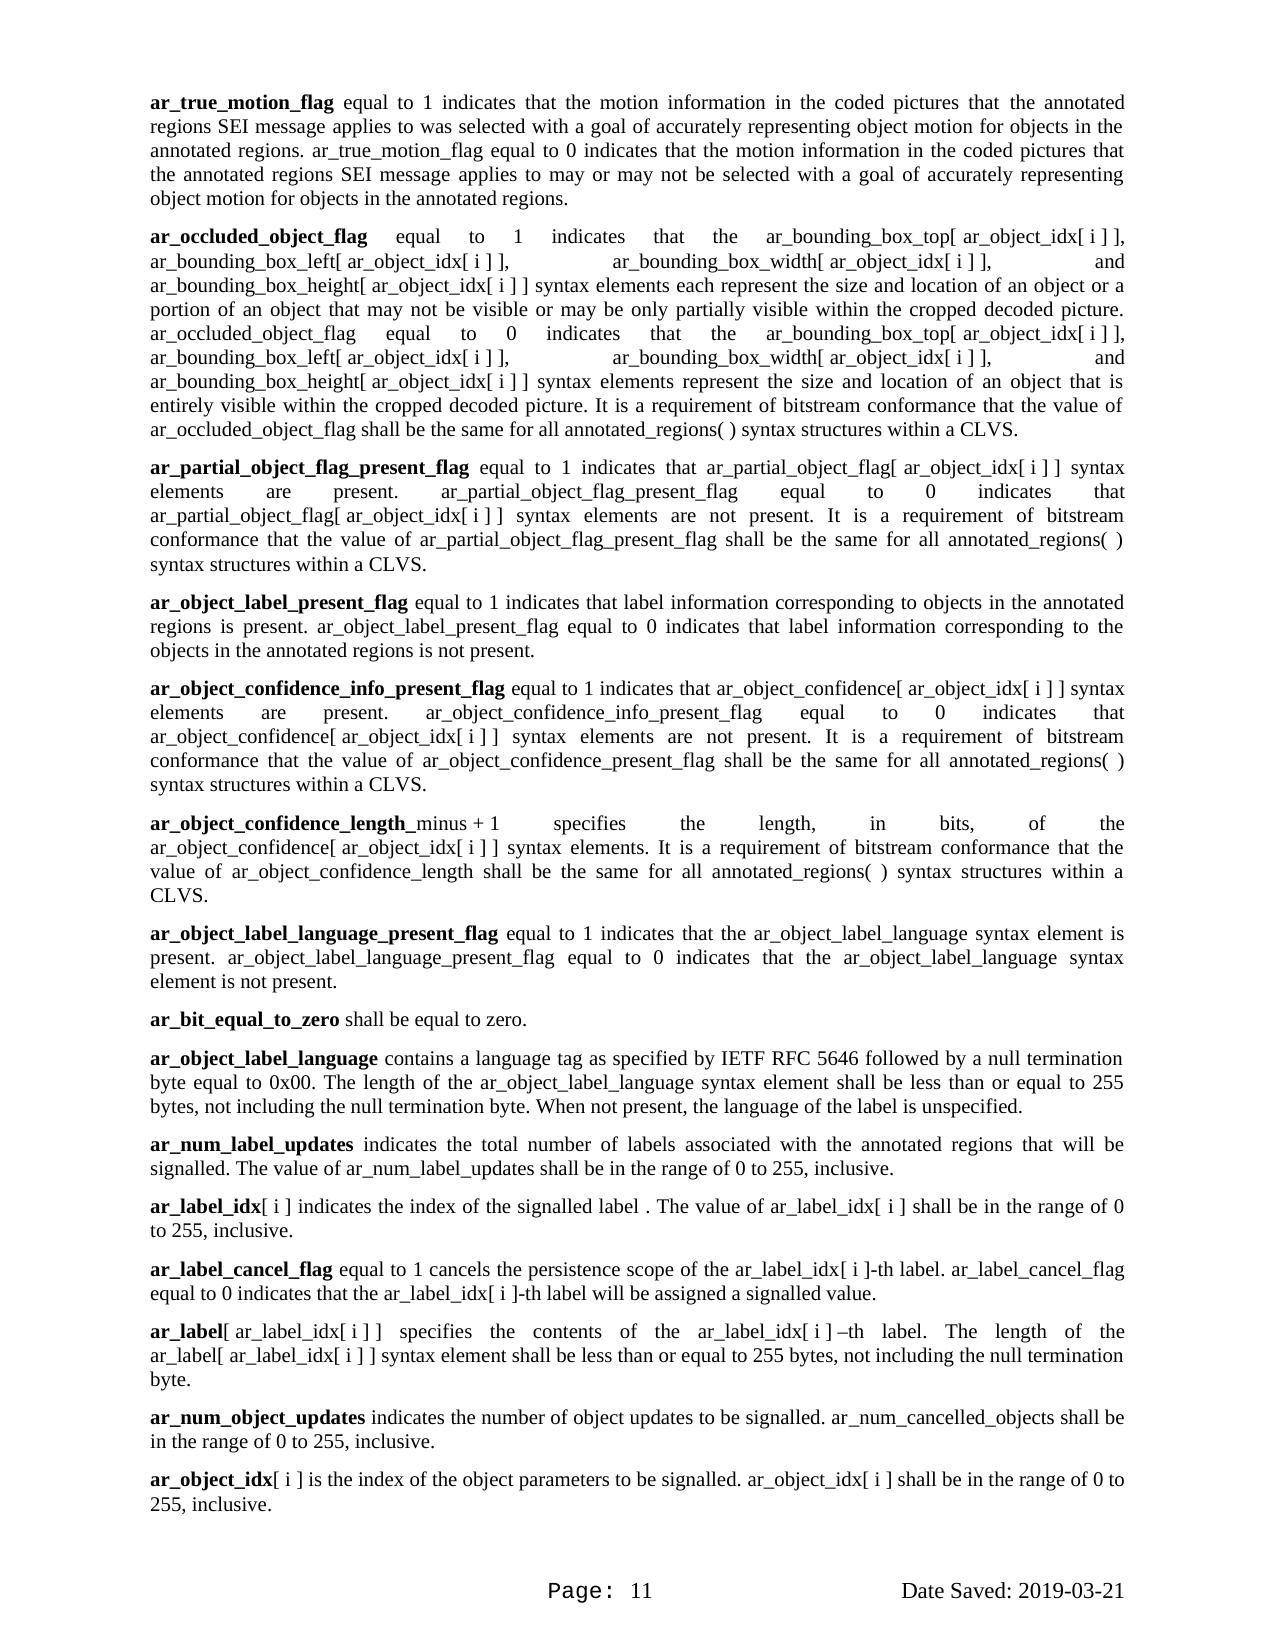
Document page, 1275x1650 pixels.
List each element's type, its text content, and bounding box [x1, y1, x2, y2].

text ar_num_object_updates indicates the number of object updates to be signalled. ar_num_cancelled_objects shall be in the range of 0 to 255, inclusive. [150, 1405, 1125, 1453]
text ar_object_label_language_present_flag equal to 1 indicates that the ar_object_label_language syntax element is present. ar_object_label_language_present_flag equal to 0 indicates that the ar_object_label_language syntax element is not present. [150, 921, 1125, 993]
text ar_partial_object_flag_present_flag equal to 1 indicates that ar_partial_object_flag[ ar_object_idx[ i ] ] syntax elements are present. ar_partial_object_flag_present_flag equal to 0 indicates that ar_partial_object_flag[ ar_object_idx[ i ] ] syntax elements are not present. It is a requirement of bitstream conformance that the value of ar_partial_object_flag_present_flag shall be the same for all annotated_regions( ) syntax structures within a CLVS. [150, 455, 1125, 576]
text ar_true_motion_flag equal to 1 indicates that the motion information in the coded pictures that the annotated regions SEI message applies to was selected with a goal of accurately representing object motion for objects in the annotated regions. ar_true_motion_flag equal to 0 indicates that the motion information in the coded pictures that the annotated regions SEI message applies to may or may not be selected with a goal of accurately representing object motion for objects in the annotated regions. [150, 90, 1125, 210]
text ar_object_label_present_flag equal to 1 indicates that label information corresponding to objects in the annotated regions is present. ar_object_label_present_flag equal to 0 indicates that label information corresponding to the objects in the annotated regions is not present. [150, 590, 1125, 662]
text ar_label_cancel_flag equal to 1 cancels the persistence scope of the ar_label_idx[ i ]-th label. ar_label_cancel_flag equal to 0 indicates that the ar_label_idx[ i ]-th label will be assigned a signalled value. [150, 1256, 1125, 1304]
text ar_object_idx[ i ] is the index of the object parameters to be signalled. ar_object_idx[ i ] shall be in the range of 0 to 255, inclusive. [150, 1467, 1125, 1516]
text ar_occluded_object_flag equal to 1 indicates that the ar_bounding_box_top[ ar_object_idx[ i ] ], ar_bounding_box_left[ ar_object_idx[ i ] ], ar_bounding_box_width[ ar_object_idx[ i ] ], and ar_bounding_box_height[ ar_object_idx[ i ] ] syntax elements each represent the size and location of an object or a portion of an object that may not be visible or may be only partially visible within the cropped decoded picture. ar_occluded_object_flag equal to 0 indicates that the ar_bounding_box_top[ ar_object_idx[ i ] ], ar_bounding_box_left[ ar_object_idx[ i ] ], ar_bounding_box_width[ ar_object_idx[ i ] ], and ar_bounding_box_height[ ar_object_idx[ i ] ] syntax elements represent the size and location of an object that is entirely visible within the cropped decoded picture. It is a requirement of bitstream conformance that the value of ar_occluded_object_flag shall be the same for all annotated_regions( ) syntax structures within a CLVS. [150, 224, 1125, 441]
text ar_object_confidence_length_minus + 1 specifies the length, in bits, of the ar_object_confidence[ ar_object_idx[ i ] ] syntax elements. It is a requirement of bitstream conformance that the value of ar_object_confidence_length shall be the same for all annotated_regions( ) syntax structures within a CLVS. [150, 811, 1125, 907]
text ar_object_confidence_info_present_flag equal to 1 indicates that ar_object_confidence[ ar_object_idx[ i ] ] syntax elements are present. ar_object_confidence_info_present_flag equal to 0 indicates that ar_object_confidence[ ar_object_idx[ i ] ] syntax elements are not present. It is a requirement of bitstream conformance that the value of ar_object_confidence_present_flag shall be the same for all annotated_regions( ) syntax structures within a CLVS. [150, 676, 1125, 796]
text ar_object_label_language contains a language tag as specified by IETF RFC 5646 followed by a null termination byte equal to 0x00. The length of the ar_object_label_language syntax element shall be less than or equal to 255 bytes, not including the null termination byte. When not present, the language of the label is unspecified. [150, 1046, 1125, 1118]
text ar_label[ ar_label_idx[ i ] ] specifies the contents of the ar_label_idx[ i ] –th label. The length of the ar_label[ ar_label_idx[ i ] ] syntax element shall be less than or equal to 255 bytes, not including the null termination byte. [150, 1319, 1125, 1391]
text ar_num_label_updates indicates the total number of labels associated with the annotated regions that will be signalled. The value of ar_num_label_updates shall be in the range of 0 to 255, inclusive. [150, 1132, 1125, 1180]
text ar_bit_equal_to_zero shall be equal to zero. [150, 1007, 1125, 1031]
text ar_label_idx[ i ] indicates the index of the signalled label . The value of ar_label_idx[ i ] shall be in the range of 0 to 255, inclusive. [150, 1194, 1125, 1242]
